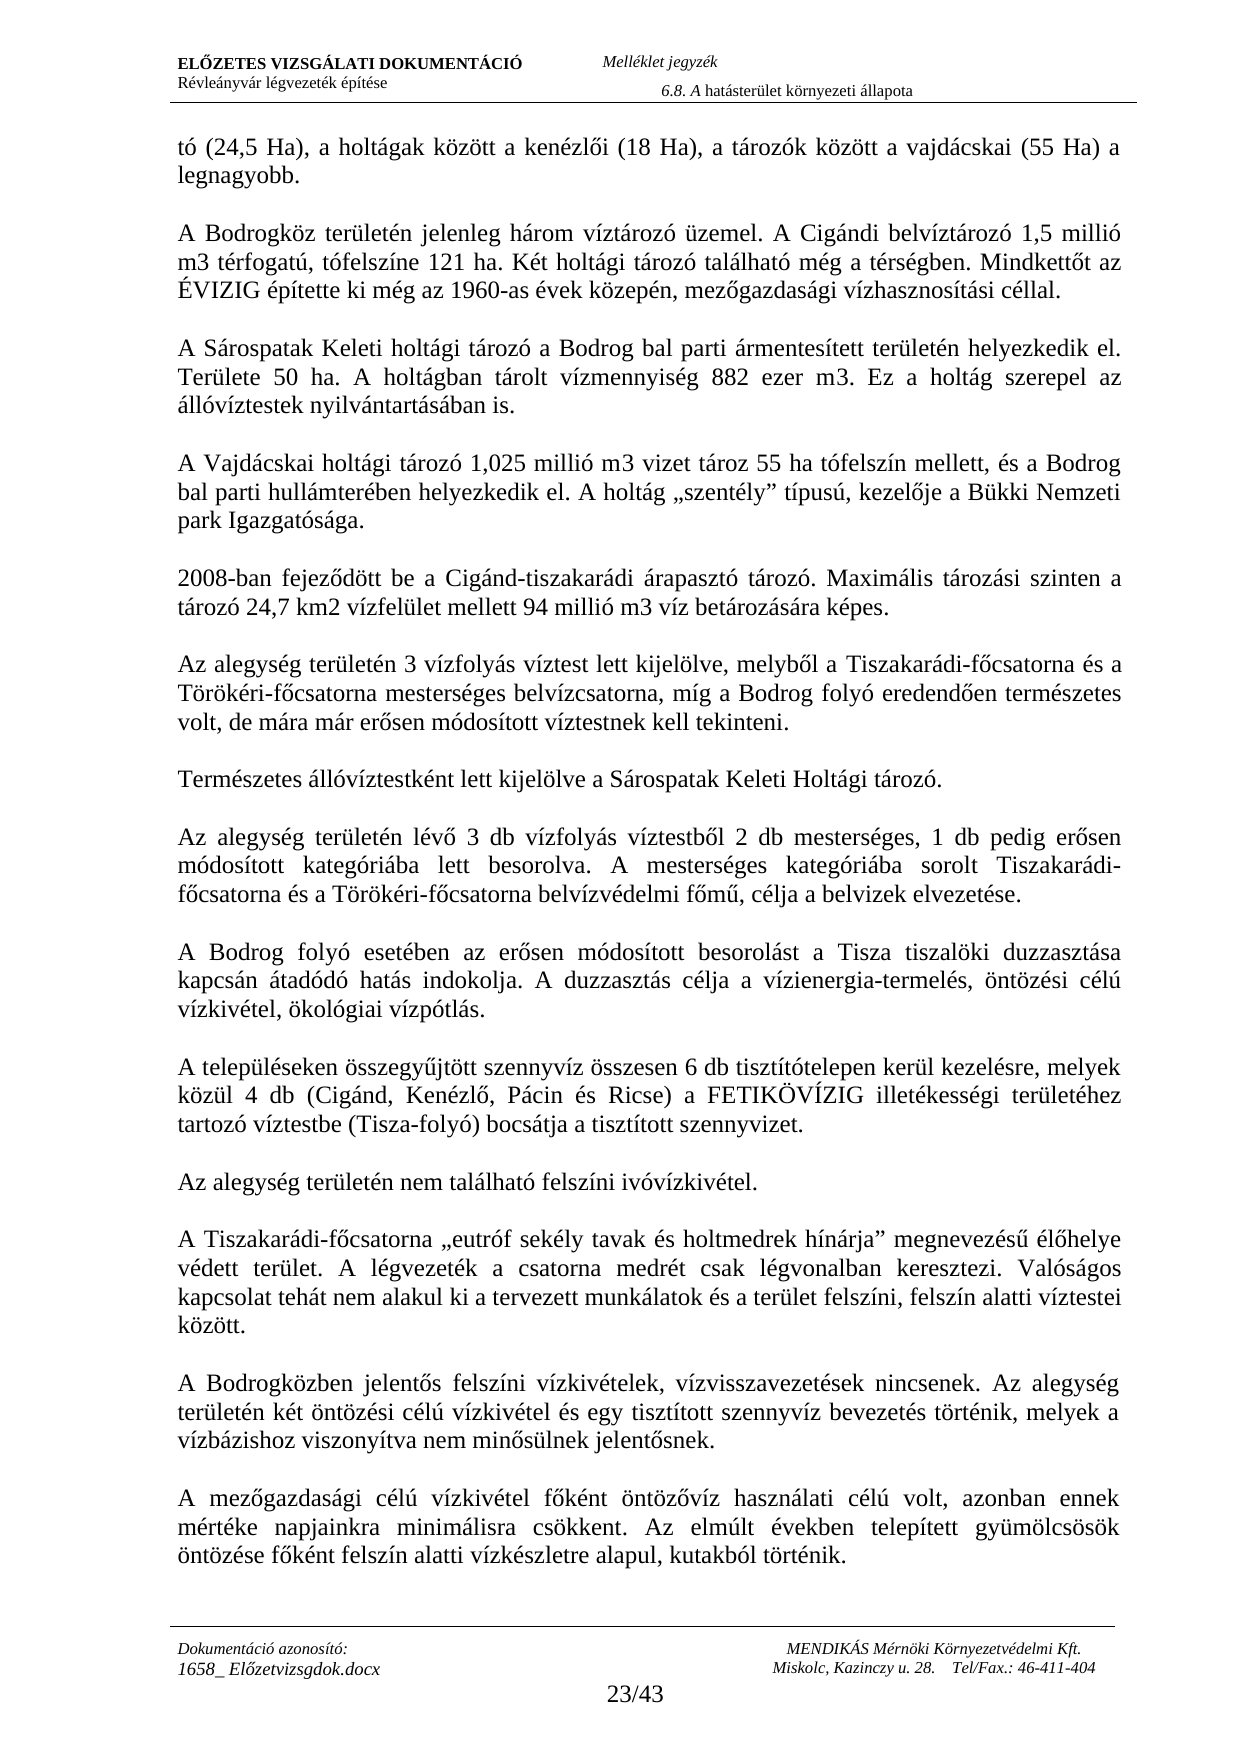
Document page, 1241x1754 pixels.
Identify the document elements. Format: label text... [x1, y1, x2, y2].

text A Tiszakarádi-főcsatorna „eutróf sekély tavak és holtmedrek hínárja” megnevezésű élőhelye védett terület. A légvezeték a csatorna medrét csak légvonalban keresztezi. Valóságos kapcsolat tehát nem alakul ki a tervezett munkálatok és a terület felszíni, felszín alatti víztestei között. [177, 1224, 1122, 1339]
text A Bodrogköz területén jelenleg három víztározó üzemel. A Cigándi belvíztározó 1,5 millió m3 térfogatú, tófelszíne 121 ha. Két holtági tározó található még a térségben. Mindkettőt az ÉVIZIG építette ki még az 1960-as évek közepén, mezőgazdasági vízhasznosítási céllal. [177, 218, 1122, 304]
text 2008-ban fejeződött be a Cigánd-tiszakarádi árapasztó tározó. Maximális tározási szinten a tározó 24,7 km2 vízfelület mellett 94 millió m3 víz betározására képes. [177, 563, 1122, 620]
text A Bodrog folyó esetében az erősen módosított besorolást a Tisza tiszalöki duzzasztása kapcsán átadódó hatás indokolja. A duzzasztás célja a vízienergia-termelés, öntözési célú vízkivétel, ökológiai vízpótlás. [177, 937, 1122, 1023]
text A Sárospatak Keleti holtági tározó a Bodrog bal parti ármentesített területén helyezkedik el. Területe 50 ha. A holtágban tárolt vízmennyiség 882 ezer m3. Ez a holtág szerepel az állóvíztestek nyilvántartásában is. [177, 333, 1122, 419]
text Az alegység területén lévő 3 db vízfolyás víztestből 2 db mesterséges, 1 db pedig erősen módosított kategóriába lett besorolva. A mesterséges kategóriába sorolt Tiszakarádi-főcsatorna és a Törökéri-főcsatorna belvízvédelmi főmű, célja a belvizek elvezetése. [177, 822, 1122, 908]
text A Bodrogközben jelentős felszíni vízkivételek, vízvisszavezetések nincsenek. Az alegység területén két öntözési célú vízkivétel és egy tisztított szennyvíz bevezetés történik, melyek a vízbázishoz viszonyítva nem minősülnek jelentősnek. [177, 1368, 1120, 1454]
text Az alegység területén 3 vízfolyás víztest lett kijelölve, melyből a Tiszakarádi-főcsatorna és a Törökéri-főcsatorna mesterséges belvízcsatorna, míg a Bodrog folyó eredendően természetes volt, de mára már erősen módosított víztestnek kell tekinteni. [177, 649, 1122, 735]
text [177, 132, 1122, 189]
text A Vajdácskai holtági tározó 1,025 millió m3 vizet tároz 55 ha tófelszín mellett, és a Bodrog bal parti hullámterében helyezkedik el. A holtág „szentély” típusú, kezelője a Bükki Nemzeti park Igazgatósága. [177, 448, 1122, 534]
text Az alegység területén nem található felszíni ivóvízkivétel. [177, 1167, 1122, 1195]
text Természetes állóvíztestként lett kijelölve a Sárospatak Keleti Holtági tározó. [177, 764, 1122, 793]
text A mezőgazdasági célú vízkivétel főként öntözővíz használati célú volt, azonban ennek mértéke napjainkra minimálisra csökkent. Az elmúlt években telepített gyümölcsösök öntözése főként felszín alatti vízkészletre alapul, kutakból történik. [177, 1483, 1120, 1569]
text A településeken összegyűjtött szennyvíz összesen 6 db tisztítótelepen kerül kezelésre, melyek közül 4 db (Cigánd, Kenézlő, Pácin és Ricse) a FETIKÖVÍZIG illetékességi területéhez tartozó víztestbe (Tisza-folyó) bocsátja a tisztított szennyvizet. [177, 1052, 1122, 1138]
